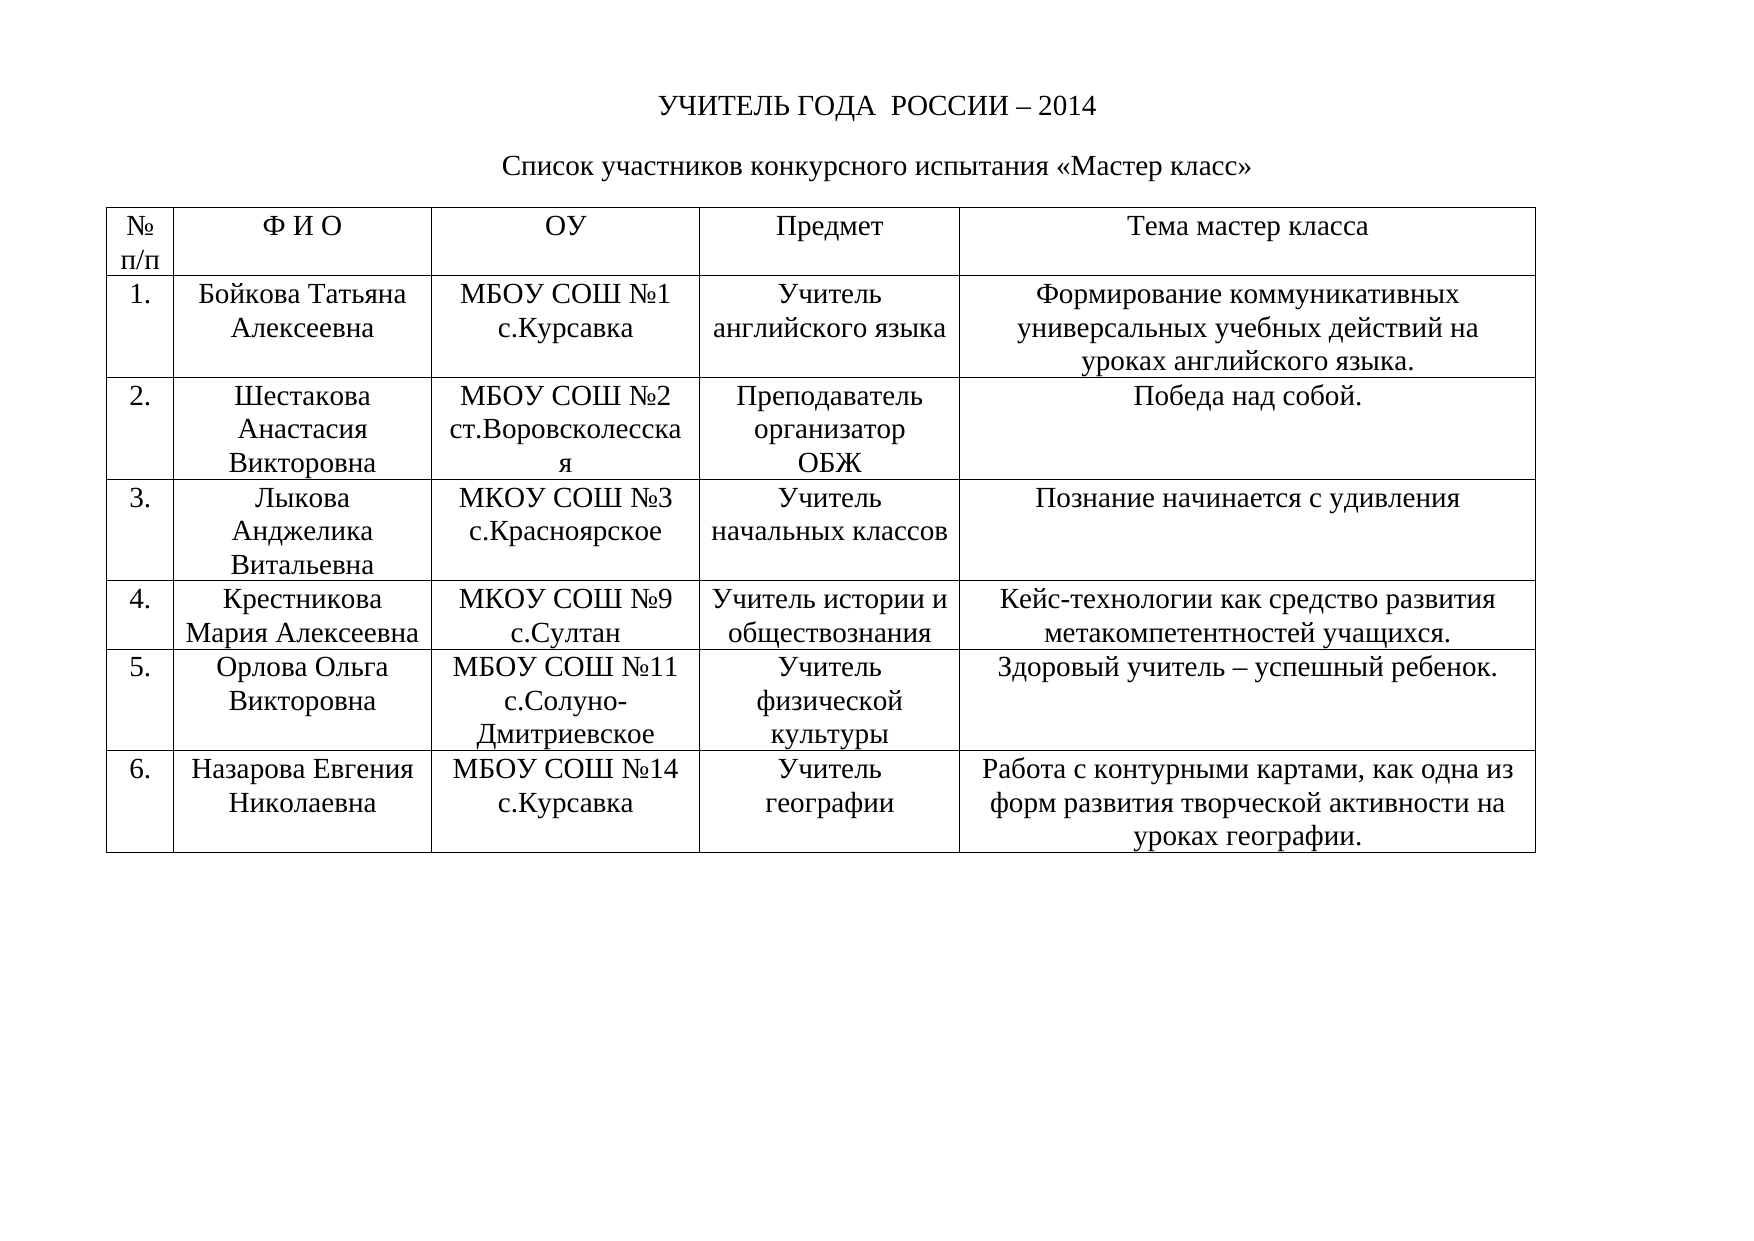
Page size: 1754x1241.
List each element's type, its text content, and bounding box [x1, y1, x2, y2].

table_cell МКОУ СОШ №9 с.Султан [432, 581, 699, 648]
table_cell Познание начинается с удивления [960, 480, 1535, 580]
table_cell Орлова Ольга Викторовна [174, 650, 431, 750]
table_cell Победа над собой. [960, 378, 1535, 479]
table_cell МКОУ СОШ №3 с.Красноярское [432, 480, 699, 580]
text Список участников конкурсного испытания «Мастер класс» [118, 148, 1636, 181]
table_cell Крестникова Мария Алексеевна [174, 581, 431, 648]
table_cell Здоровый учитель – успешный ребенок. [960, 650, 1535, 750]
table_header ОУ [432, 208, 699, 275]
table_cell Бойкова Татьяна Алексеевна [174, 276, 431, 377]
table_header № п/п [107, 208, 173, 275]
table_cell Учитель начальных классов [700, 480, 959, 580]
table_header Тема мастер класса [960, 208, 1535, 275]
table_cell 3. [107, 480, 173, 580]
table_cell Учитель истории и обществознания [700, 581, 959, 648]
table_cell Преподаватель организатор ОБЖ [700, 378, 959, 479]
text УЧИТЕЛЬ ГОДА РОССИИ – 2014 [118, 88, 1636, 122]
table_cell Работа с контурными картами, как одна из форм развития творческой активности на уроках географии. [960, 751, 1535, 852]
table_cell МБОУ СОШ №2 ст.Воровсколесская [432, 378, 699, 479]
table_cell Лыкова Анджелика Витальевна [174, 480, 431, 580]
table_cell 2. [107, 378, 173, 479]
table_cell МБОУ СОШ №1 с.Курсавка [432, 276, 699, 377]
table_cell 4. [107, 581, 173, 648]
table_cell МБОУ СОШ №14 с.Курсавка [432, 751, 699, 852]
table_cell Шестакова Анастасия Викторовна [174, 378, 431, 479]
table_cell 6. [107, 751, 173, 852]
table_cell 5. [107, 650, 173, 750]
table_header Предмет [700, 208, 959, 275]
table_cell Назарова Евгения Николаевна [174, 751, 431, 852]
table_cell Учитель английского языка [700, 276, 959, 377]
table_cell МБОУ СОШ №11 с.Солуно-Дмитриевское [432, 650, 699, 750]
table_cell Учитель физической культуры [700, 650, 959, 750]
table_cell Кейс-технологии как средство развития метакомпетентностей учащихся. [960, 581, 1535, 648]
table_header Ф И О [174, 208, 431, 275]
table_cell Учитель географии [700, 751, 959, 852]
table_cell 1. [107, 276, 173, 377]
table_cell Формирование коммуникативных универсальных учебных действий на уроках английского языка. [960, 276, 1535, 377]
